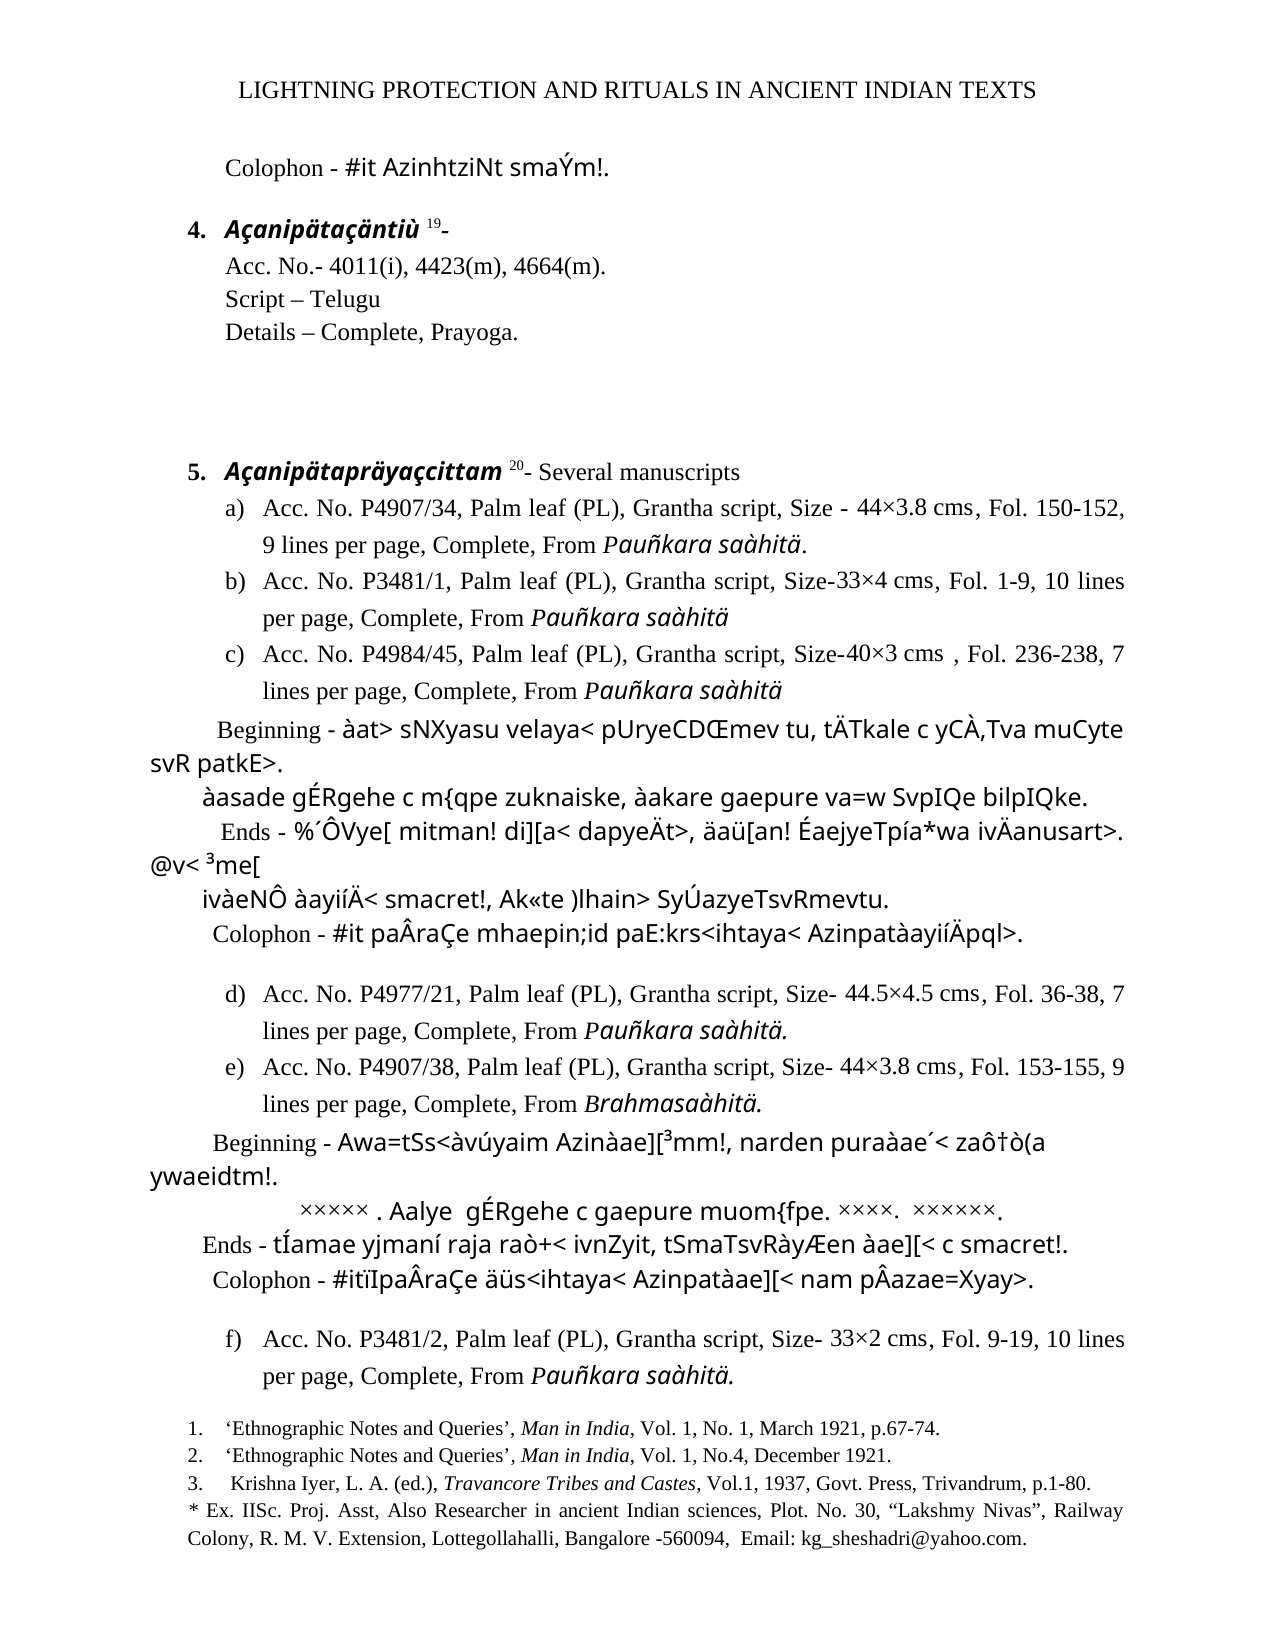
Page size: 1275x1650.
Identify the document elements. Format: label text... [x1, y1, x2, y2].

list Details – Complete, Prayoga. [225, 317, 1125, 346]
list Açanipätapräyaçcittam 20- Several manuscripts [187, 453, 1125, 488]
text àasade gÉRgehe c m{qpe zuknaiske, àakare gaepure va=w SvpIQe bilpIQke. [150, 780, 1125, 814]
text Beginning - Awa=tSs<àvúyaim Azinàae][³mm!, narden puraàae´< zaô†ò(a ywaeidtm!. [150, 1125, 1125, 1193]
text Colophon - #it paÂraÇe mhaepin;id paE:krs<ihtaya< AzinpatàayiíÄpql>. [150, 916, 1125, 950]
list Script – Telugu [225, 284, 1125, 313]
text Colophon - #it AzinhtziNt smaÝm!. [150, 150, 1125, 184]
text ivàeNÔ àayiíÄ< smacret!, Ak«te )lhain> SyÚazyeTsvRmevtu. [150, 882, 1125, 916]
text Beginning - àat> sNXyasu velaya< pUryeCDŒmev tu, tÄTkale c yCÀ‚Tva muCyte svR patkE>. [150, 712, 1125, 780]
text Ends - %´ÔVye[ mitman! di][a< dapyeÄt>, äaü[an! ÉaejyeTpía*wa ivÄanusart>. @v< ³me[ [150, 814, 1125, 882]
list Acc. No.- 4011(i), 4423(m), 4664(m). [225, 251, 1125, 279]
list Açanipätaçäntiù 19- [187, 212, 1125, 246]
text Ends - tÍamae yjmaní raja raò+< ivnZyit, tSmaTsvRàyÆen àae][< c smacret!. [150, 1227, 1125, 1261]
list Acc. No. P4977/21, Palm leaf (PL), Grantha script, Size- , Fol. 36-38, 7 lines per page, Complete, From Pauñkara saàhitä. [225, 979, 1125, 1047]
list Acc. No. P3481/2, Palm leaf (PL), Grantha script, Size- , Fol. 9-19, 10 lines per page, Complete, From Pauñkara saàhitä. [225, 1324, 1125, 1392]
list Acc. No. P4907/38, Palm leaf (PL), Grantha script, Size- , Fol. 153-155, 9 lines per page, Complete, From Brahmasaàhitä. [225, 1052, 1125, 1120]
text . Aalye gÉRgehe c gaepure muom{fpe. . [150, 1193, 1125, 1227]
list Acc. No. P3481/1, Palm leaf (PL), Grantha script, Size-, Fol. 1-9, 10 lines per page, Complete, From Pauñkara saàhitä [225, 566, 1125, 634]
text Colophon - #itïIpaÂraÇe äüs<ihtaya< Azinpatàae][< nam pÂazae=Xyay>. [150, 1261, 1125, 1295]
list Acc. No. P4907/34, Palm leaf (PL), Grantha script, Size - , Fol. 150-152, 9 lines per page, Complete, From Pauñkara saàhitä. [225, 493, 1125, 561]
list Acc. No. P4984/45, Palm leaf (PL), Grantha script, Size- , Fol. 236-238, 7 lines per page, Complete, From Pauñkara saàhitä [225, 639, 1125, 707]
